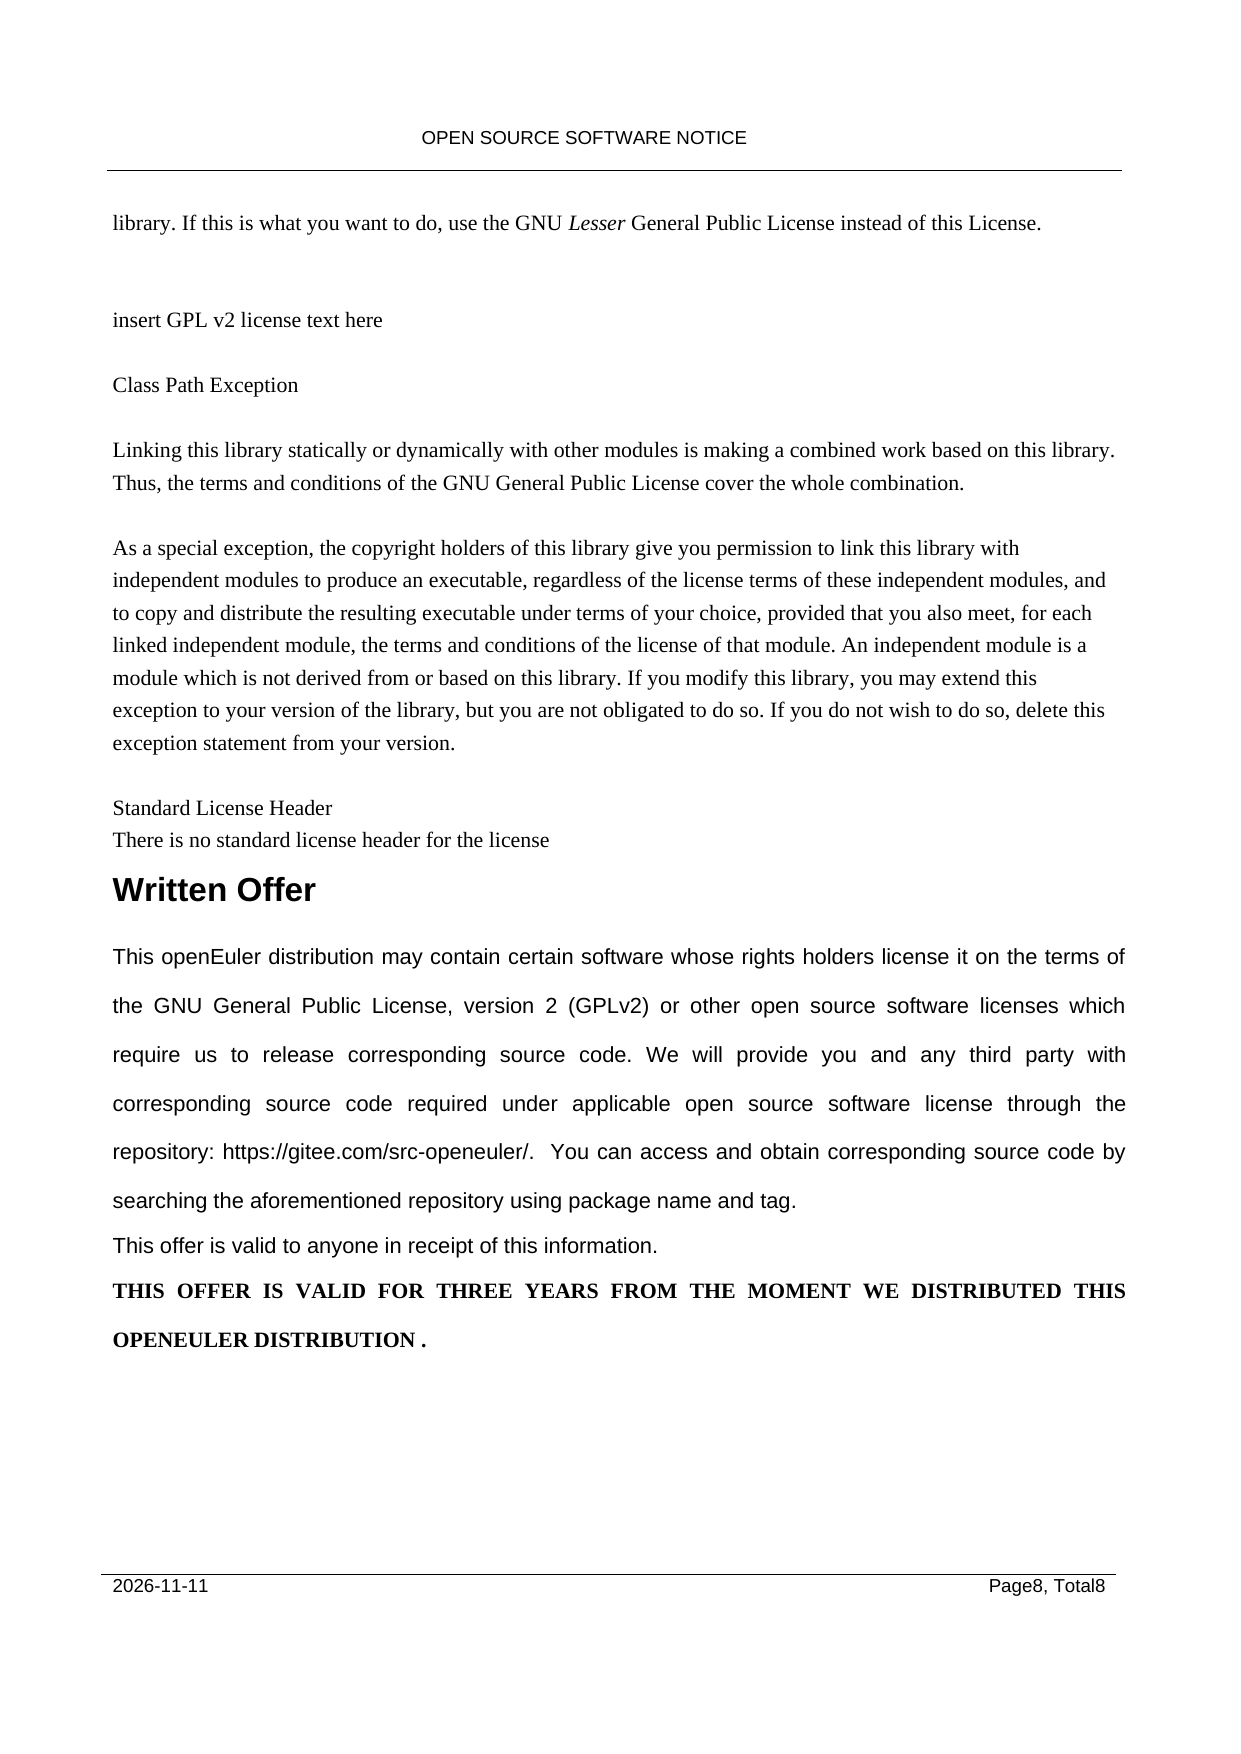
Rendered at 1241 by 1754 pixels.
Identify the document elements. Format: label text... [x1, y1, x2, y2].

text This offer is valid to anyone in receipt of this information. [112, 1229, 1128, 1262]
text insert GPL v2 license text here Class Path Exception Linking this library statically or dynamically with other modules is making a combined work based on this library. Thus, the terms and conditions of the GNU General Public License cover the whole combination. As a special exception, the copyright holders of this library give you permission to link this library with independent modules to produce an executable, regardless of the license terms of these independent modules, and to copy and distribute the resulting executable under terms of your choice, provided that you also meet, for each linked independent module, the terms and conditions of the license of that module. An independent module is a module which is not derived from or based on this library. If you modify this library, you may extend this exception to your version of the library, but you are not obligated to do so. If you do not wish to do so, delete this exception statement from your version. Standard License Header There is no standard license header for the license [112, 304, 1128, 856]
text THIS OFFER IS VALID FOR THREE YEARS FROM THE MOMENT WE DISTRIBUTED THIS OPENEULER DISTRIBUTION . [112, 1274, 1128, 1356]
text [112, 206, 1128, 239]
text Written Offer [112, 856, 1128, 921]
text This openEuler distribution may contain certain software whose rights holders license it on the terms of the GNU General Public License, version 2 (GPLv2) or other open source software licenses which require us to release corresponding source code. We will provide you and any third party with corresponding source code required under applicable open source software license through the repository: https://gitee.com/src-openeuler/. You can access and obtain corresponding source code by searching the aforementioned repository using package name and tag. [112, 941, 1128, 1217]
